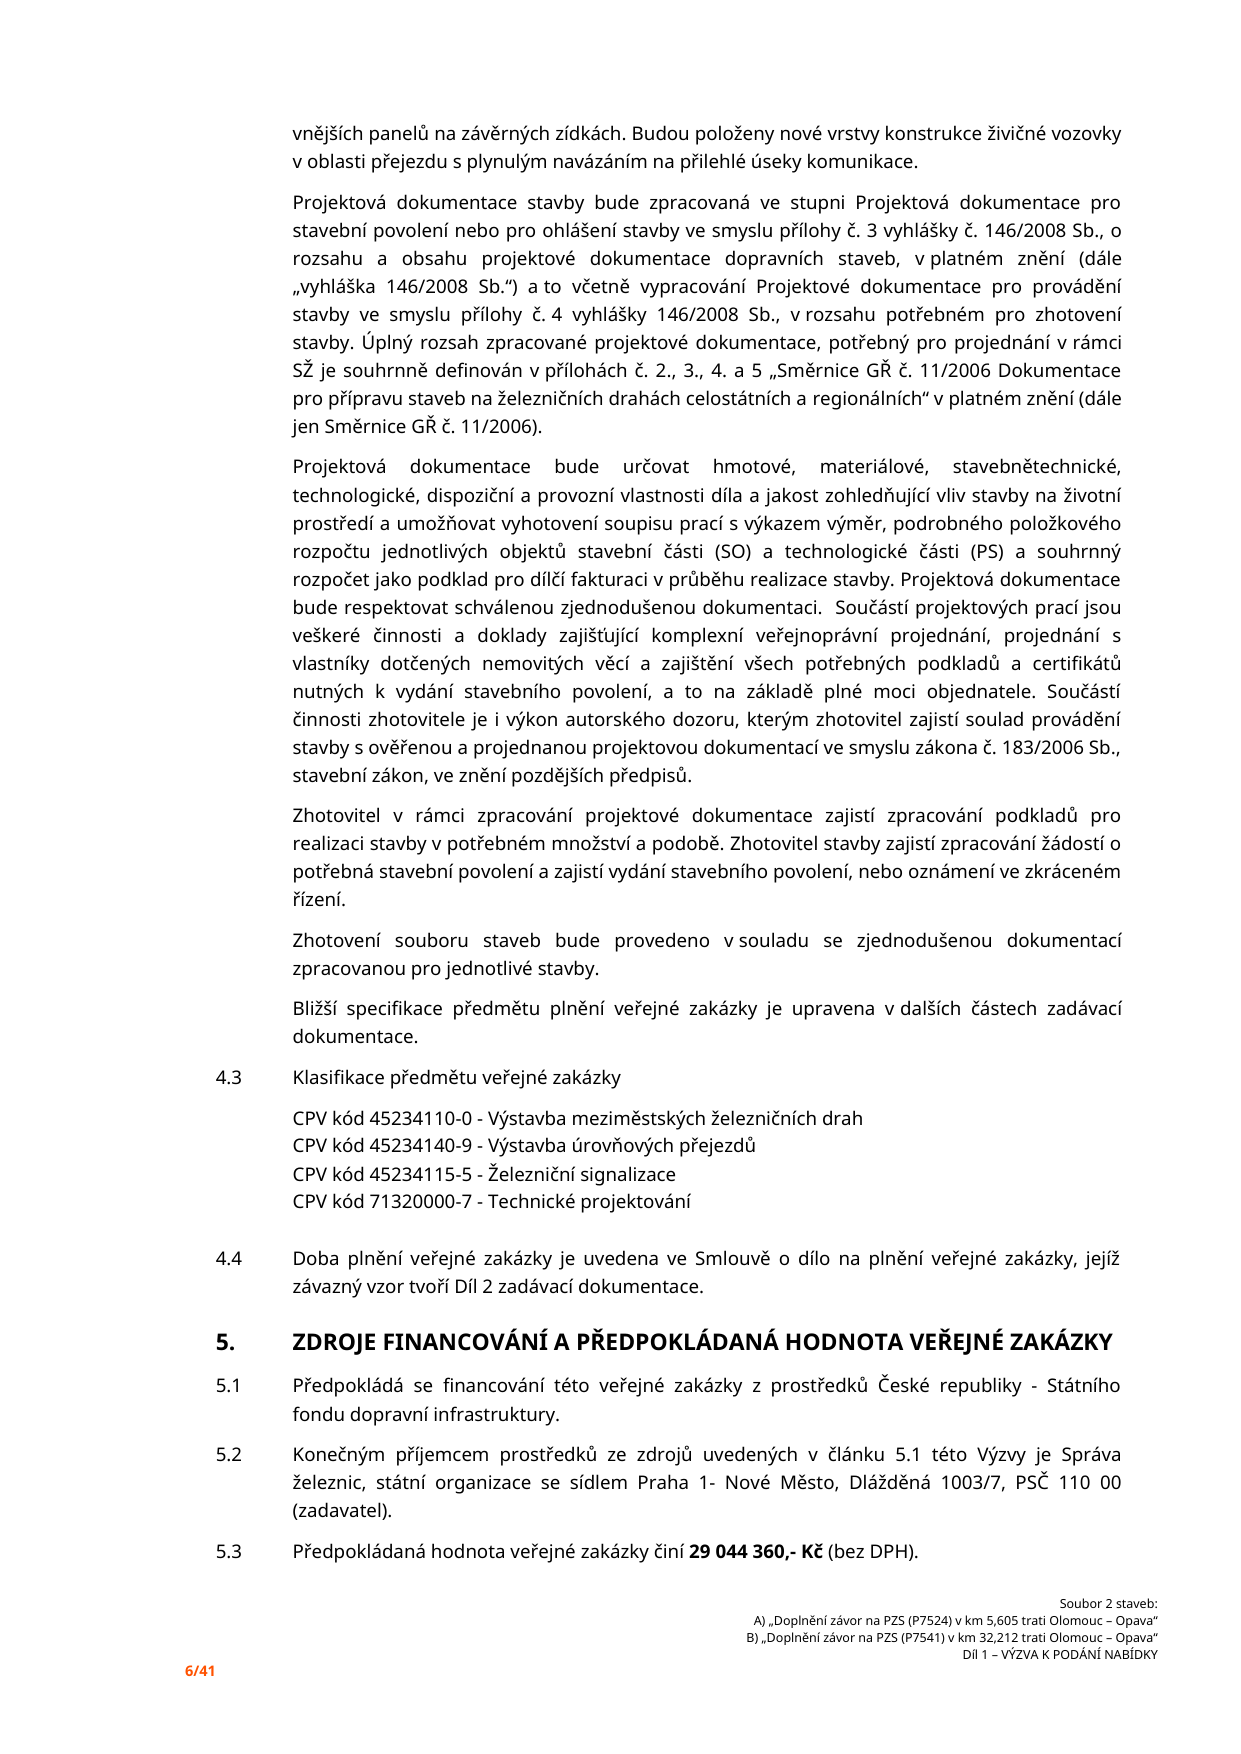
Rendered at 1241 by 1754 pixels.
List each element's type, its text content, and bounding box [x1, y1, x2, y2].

text Zhotovení souboru staveb bude provedeno v souladu se zjednodušenou dokumentací zpracovanou pro jednotlivé stavby. [292, 927, 1122, 981]
text Bližší specifikace předmětu plnění veřejné zakázky je upravena v dalších částech zadávací dokumentace. [292, 996, 1122, 1049]
text Zhotovitel v rámci zpracování projektové dokumentace zajistí zpracování podkladů pro realizaci stavby v potřebném množství a podobě. Zhotovitel stavby zajistí zpracování žádostí o potřebná stavební povolení a zajistí vydání stavebního povolení, nebo oznámení ve zkráceném řízení. [292, 803, 1122, 912]
text CPV kód 45234110-0 - Výstavba meziměstských železničních drah [292, 1105, 1122, 1130]
text CPV kód 45234115-5 - Železniční signalizace [292, 1161, 1122, 1186]
text Projektová dokumentace bude určovat hmotové, materiálové, stavebnětechnické, technologické, dispoziční a provozní vlastnosti díla a jakost zohledňující vliv stavby na životní prostředí a umožňovat vyhotovení soupisu prací s výkazem výměr, podrobného položkového rozpočtu jednotlivých objektů stavební části (SO) a technologické části (PS) a souhrnný rozpočet jako podklad pro dílčí fakturaci v průběhu realizace stavby. Projektová dokumentace bude respektovat schválenou zjednodušenou dokumentaci. Součástí projektových prací jsou veškeré činnosti a doklady zajišťující komplexní veřejnoprávní projednání, projednání s vlastníky dotčených nemovitých věcí a zajištění všech potřebných podkladů a certifikátů nutných k vydání stavebního povolení, a to na základě plné moci objednatele. Součástí činnosti zhotovitele je i výkon autorského dozoru, kterým zhotovitel zajistí soulad provádění stavby s ověřenou a projednanou projektovou dokumentací ve smyslu zákona č. 183/2006 Sb., stavební zákon, ve znění pozdějších předpisů. [292, 454, 1122, 788]
text CPV kód 45234140-9 - Výstavba úrovňových přejezdů [292, 1133, 1122, 1158]
text CPV kód 71320000-7 - Technické projektování [292, 1189, 1122, 1214]
text Klasifikace předmětu veřejné zakázky [216, 1064, 1122, 1090]
text Předpokládaná hodnota veřejné zakázky činí 29 044 360,- Kč (bez DPH). [216, 1538, 1122, 1563]
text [292, 121, 1122, 174]
text ZDROJE FINANCOVÁNÍ A PŘEDPOKLÁDANÁ HODNOTA VEŘEJNÉ ZAKÁZKY [216, 1326, 1122, 1357]
text Konečným příjemcem prostředků ze zdrojů uvedených v článku 5.1 této Výzvy je Správa železnic, státní organizace se sídlem Praha 1- Nové Město, Dlážděná 1003/7, PSČ 110 00 (zadavatel). [216, 1441, 1122, 1523]
text Projektová dokumentace stavby bude zpracovaná ve stupni Projektová dokumentace pro stavební povolení nebo pro ohlášení stavby ve smyslu přílohy č. 3 vyhlášky č. 146/2008 Sb., o rozsahu a obsahu projektové dokumentace dopravních staveb, v platném znění (dále „vyhláška 146/2008 Sb.“) a to včetně vypracování Projektové dokumentace pro provádění stavby ve smyslu přílohy č. 4 vyhlášky 146/2008 Sb., v rozsahu potřebném pro zhotovení stavby. Úplný rozsah zpracované projektové dokumentace, potřebný pro projednání v rámci SŽ je souhrnně definován v přílohách č. 2., 3., 4. a 5 „Směrnice GŘ č. 11/2006 Dokumentace pro přípravu staveb na železničních drahách celostátních a regionálních“ v platném znění (dále jen Směrnice GŘ č. 11/2006). [292, 189, 1122, 439]
text Předpokládá se financování této veřejné zakázky z prostředků České republiky - Státního fondu dopravní infrastruktury. [216, 1373, 1122, 1426]
text Doba plnění veřejné zakázky je uvedena ve Smlouvě o dílo na plnění veřejné zakázky, jejíž závazný vzor tvoří Díl 2 zadávací dokumentace. [216, 1245, 1122, 1298]
